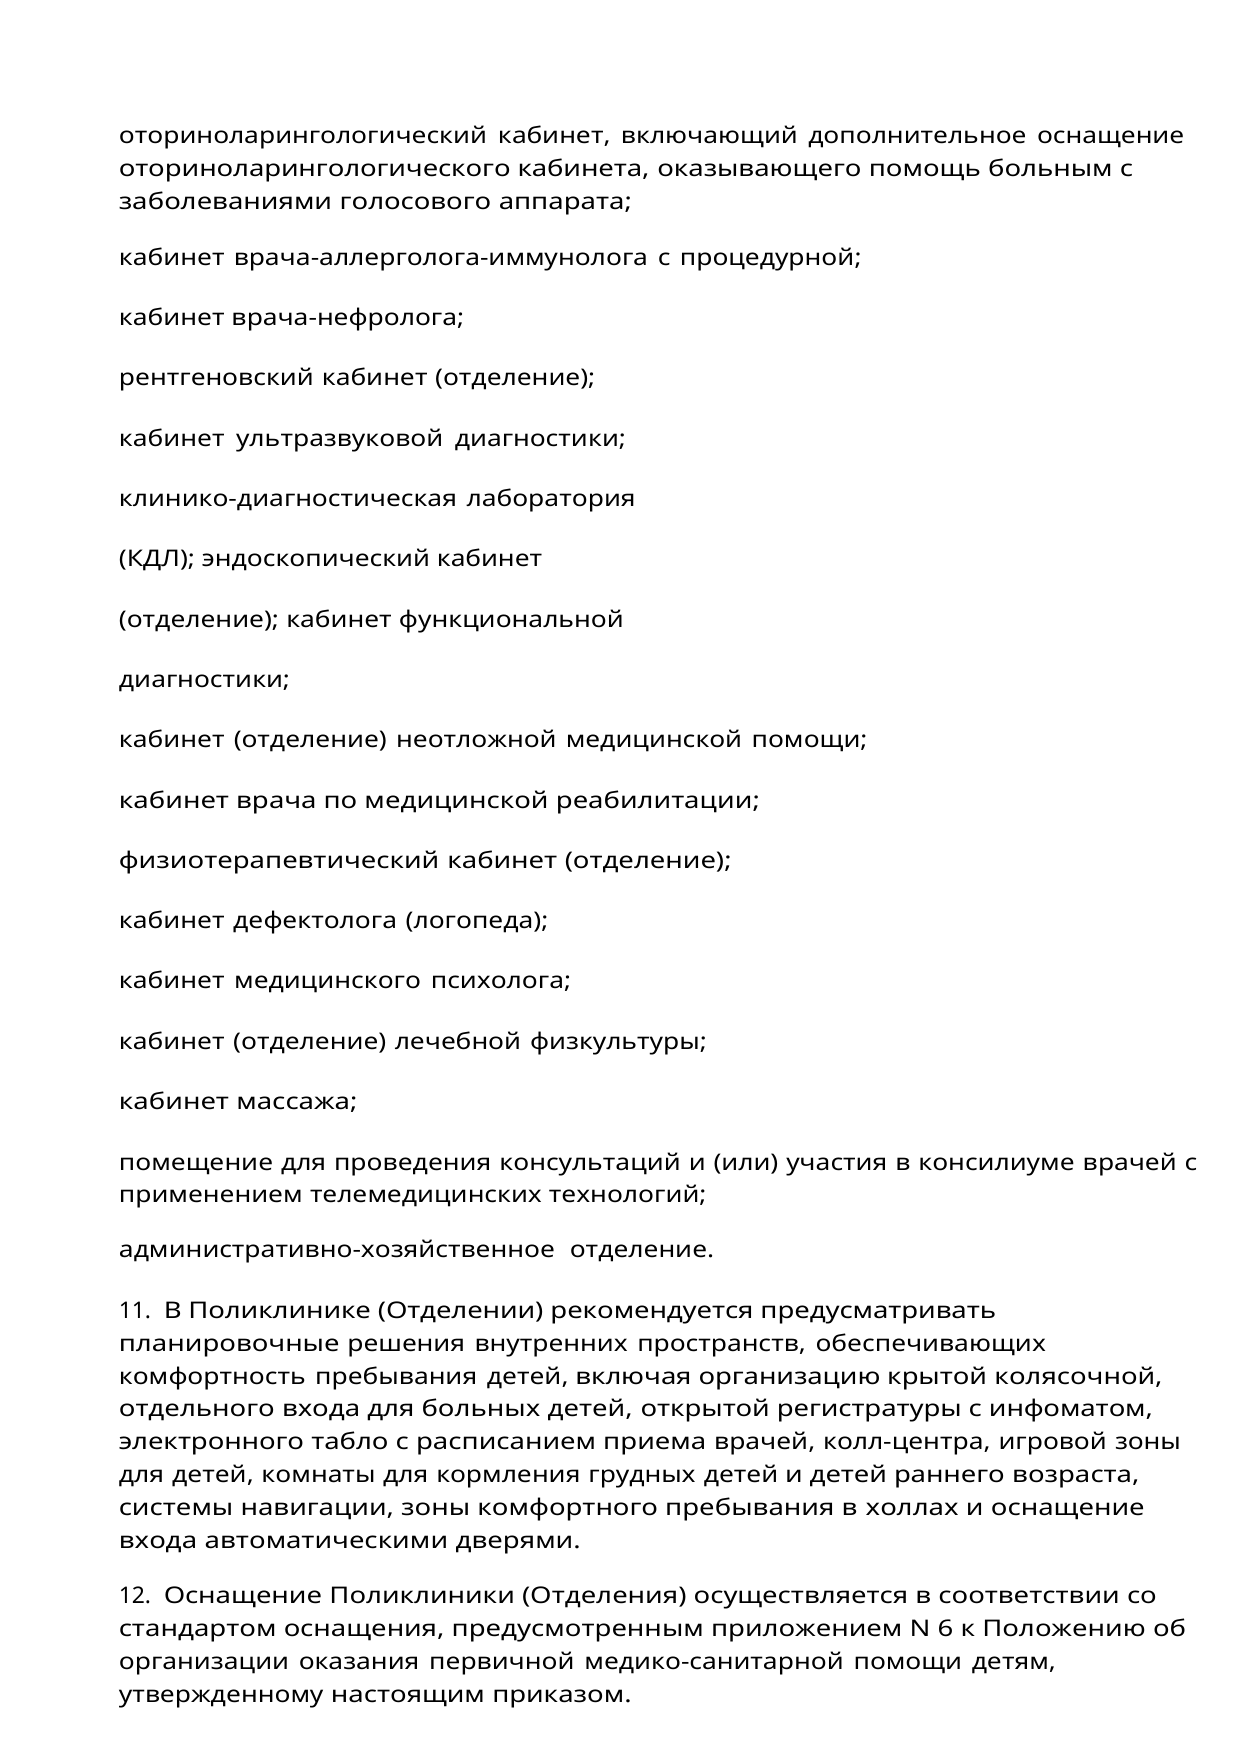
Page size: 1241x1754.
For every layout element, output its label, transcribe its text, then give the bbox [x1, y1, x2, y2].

text рентгеновский кабинет (отделение); кабинет ультразвуковой диагностики; [119, 361, 631, 453]
list Оснащение Поликлиники (Отделения) осуществляется в соответствии со стандартом оснащения, предусмотренным приложением N 6 к Положению об организации оказания первичной медико-санитарной помощи детям, утвержденному настоящим приказом. [119, 1579, 1197, 1709]
text клинико-диагностическая лаборатория (КДЛ); эндоскопический кабинет (отделение); кабинет функциональной диагностики; [119, 482, 700, 694]
list В Поликлинике (Отделении) рекомендуется предусматривать планировочные решения внутренних пространств, обеспечивающих комфортность пребывания детей, включая организацию крытой колясочной, отдельного входа для больных детей, открытой регистратуры с инфоматом, электронного табло с расписанием приема врачей, колл-центра, игровой зоны для детей, комнаты для кормления грудных детей и детей раннего возраста, системы навигации, зоны комфортного пребывания в холлах и оснащение входа автоматическими дверями. [119, 1294, 1207, 1555]
text административно-хозяйственное отделение. [119, 1233, 1228, 1265]
text помещение для проведения консультаций и (или) участия в консилиуме врачей с применением телемедицинских технологий; [119, 1145, 1228, 1209]
text кабинет врача-аллерголога-иммунолога с процедурной; кабинет врача-нефролога; [119, 241, 902, 332]
text кабинет дефектолога (логопеда); кабинет медицинского психолога; [119, 904, 631, 996]
text кабинет (отделение) неотложной медицинской помощи; кабинет врача по медицинской реабилитации; физиотерапевтический кабинет (отделение); [119, 723, 902, 875]
text кабинет (отделение) лечебной физкультуры; кабинет массажа; [119, 1025, 740, 1116]
text оториноларингологический кабинет, включающий дополнительное оснащение оториноларингологического кабинета, оказывающего помощь больным с заболеваниями голосового аппарата; [119, 119, 1228, 216]
